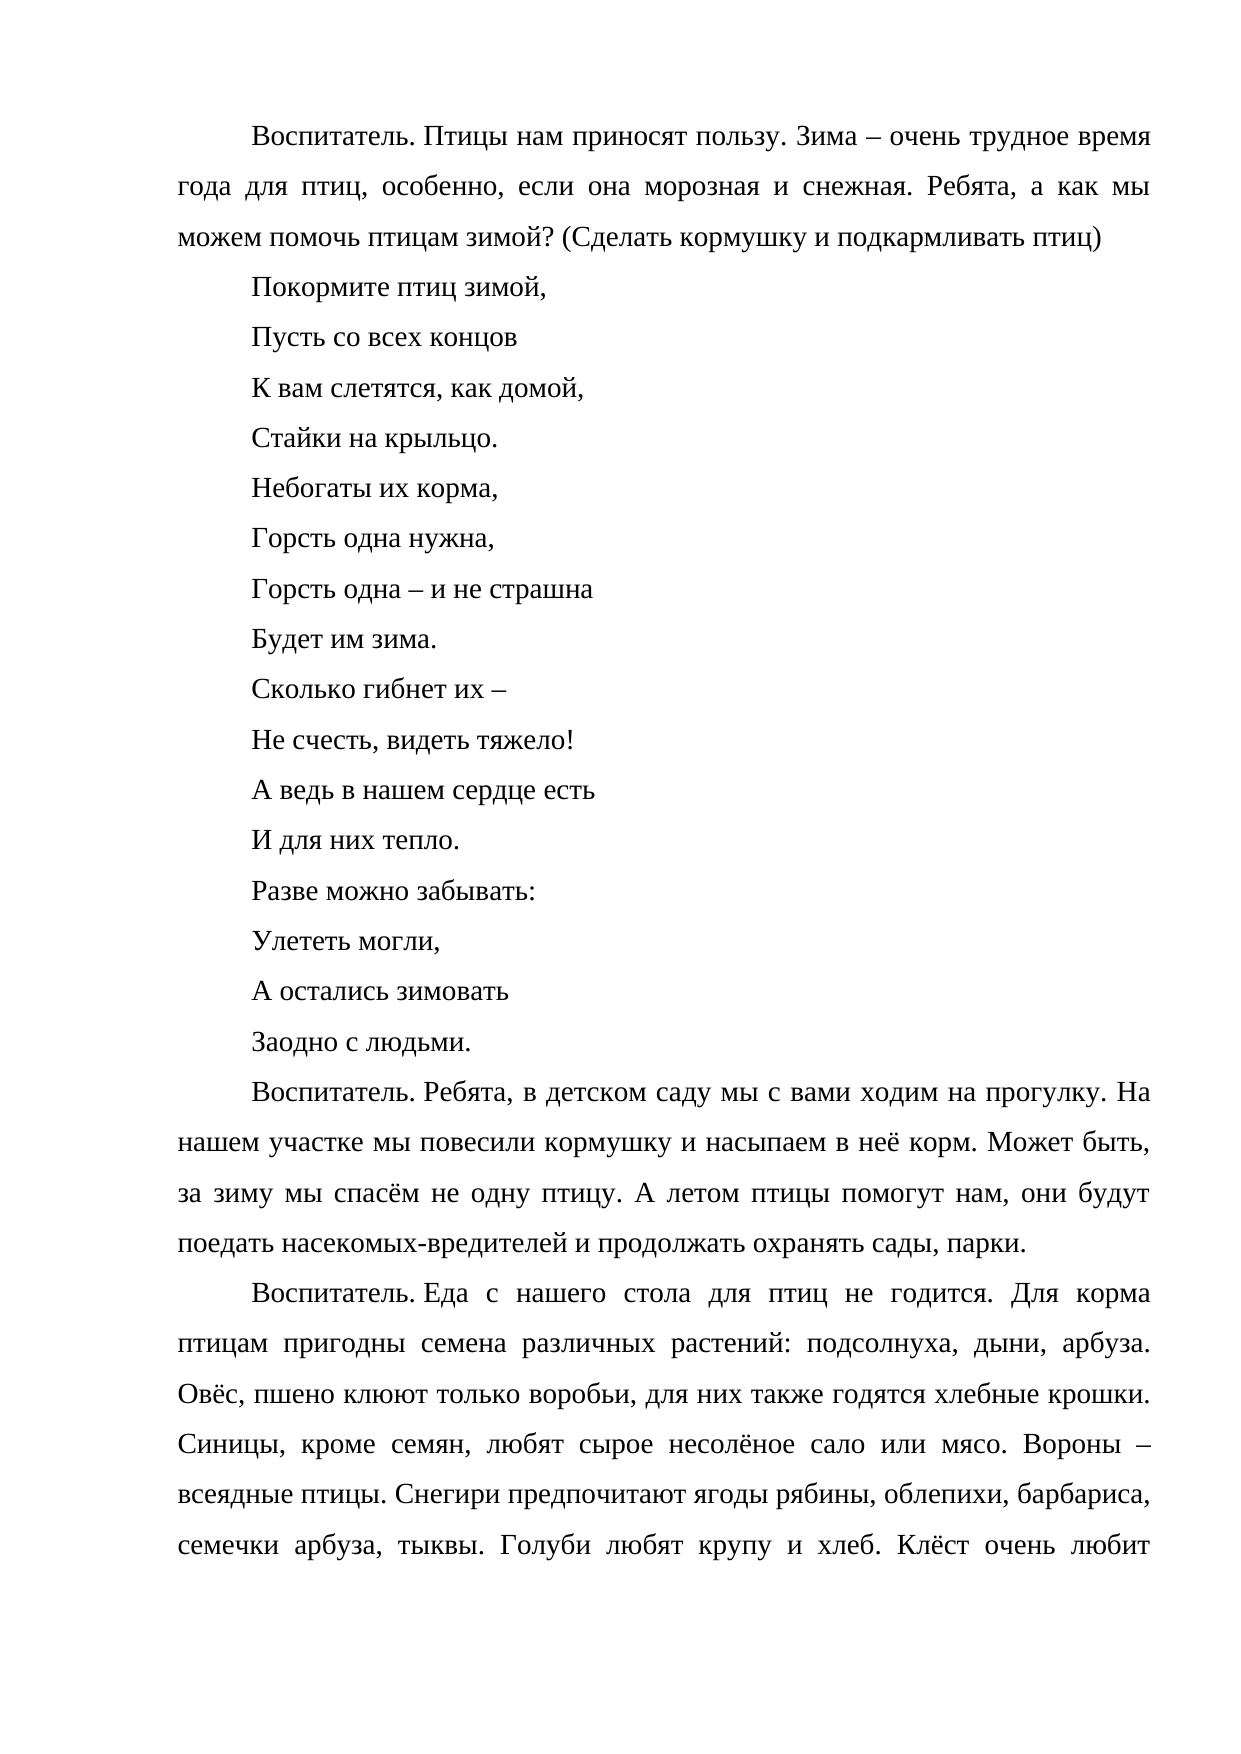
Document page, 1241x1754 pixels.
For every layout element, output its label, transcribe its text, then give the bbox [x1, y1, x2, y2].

text Улететь могли, [177, 923, 1152, 957]
text Стайки на крыльцо. [177, 420, 1152, 453]
text Будет им зима. [177, 621, 1152, 655]
text Горсть одна – и не страшна [177, 571, 1152, 604]
text Заодно с людьми. [177, 1024, 1152, 1057]
text Воспитатель. Ребята, в детском саду мы с вами ходим на прогулку. На нашем участке мы повесили кормушку и насыпаем в неё корм. Может быть, за зиму мы спасём не одну птицу. А летом птицы помогут нам, они будут поедать насекомых-вредителей и продолжать охранять сады, парки. [177, 1074, 1152, 1258]
text Сколько гибнет их – [177, 672, 1152, 705]
text К вам слетятся, как домой, [177, 370, 1152, 403]
text Пусть со всех концов [177, 319, 1152, 353]
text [177, 1275, 1152, 1560]
text Небогаты их корма, [177, 470, 1152, 504]
text А остались зимовать [177, 973, 1152, 1007]
text Разве можно забывать: [177, 873, 1152, 906]
text Горсть одна нужна, [177, 521, 1152, 554]
text А ведь в нашем сердце есть [177, 772, 1152, 806]
text Не счесть, видеть тяжело! [177, 722, 1152, 755]
text Воспитатель. Птицы нам приносят пользу. Зима – очень трудное время года для птиц, особенно, если она морозная и снежная. Ребята, а как мы можем помочь птицам зимой? (Сделать кормушку и подкармливать птиц) [177, 118, 1152, 252]
text И для них тепло. [177, 822, 1152, 856]
text Покормите птиц зимой, [177, 269, 1152, 303]
